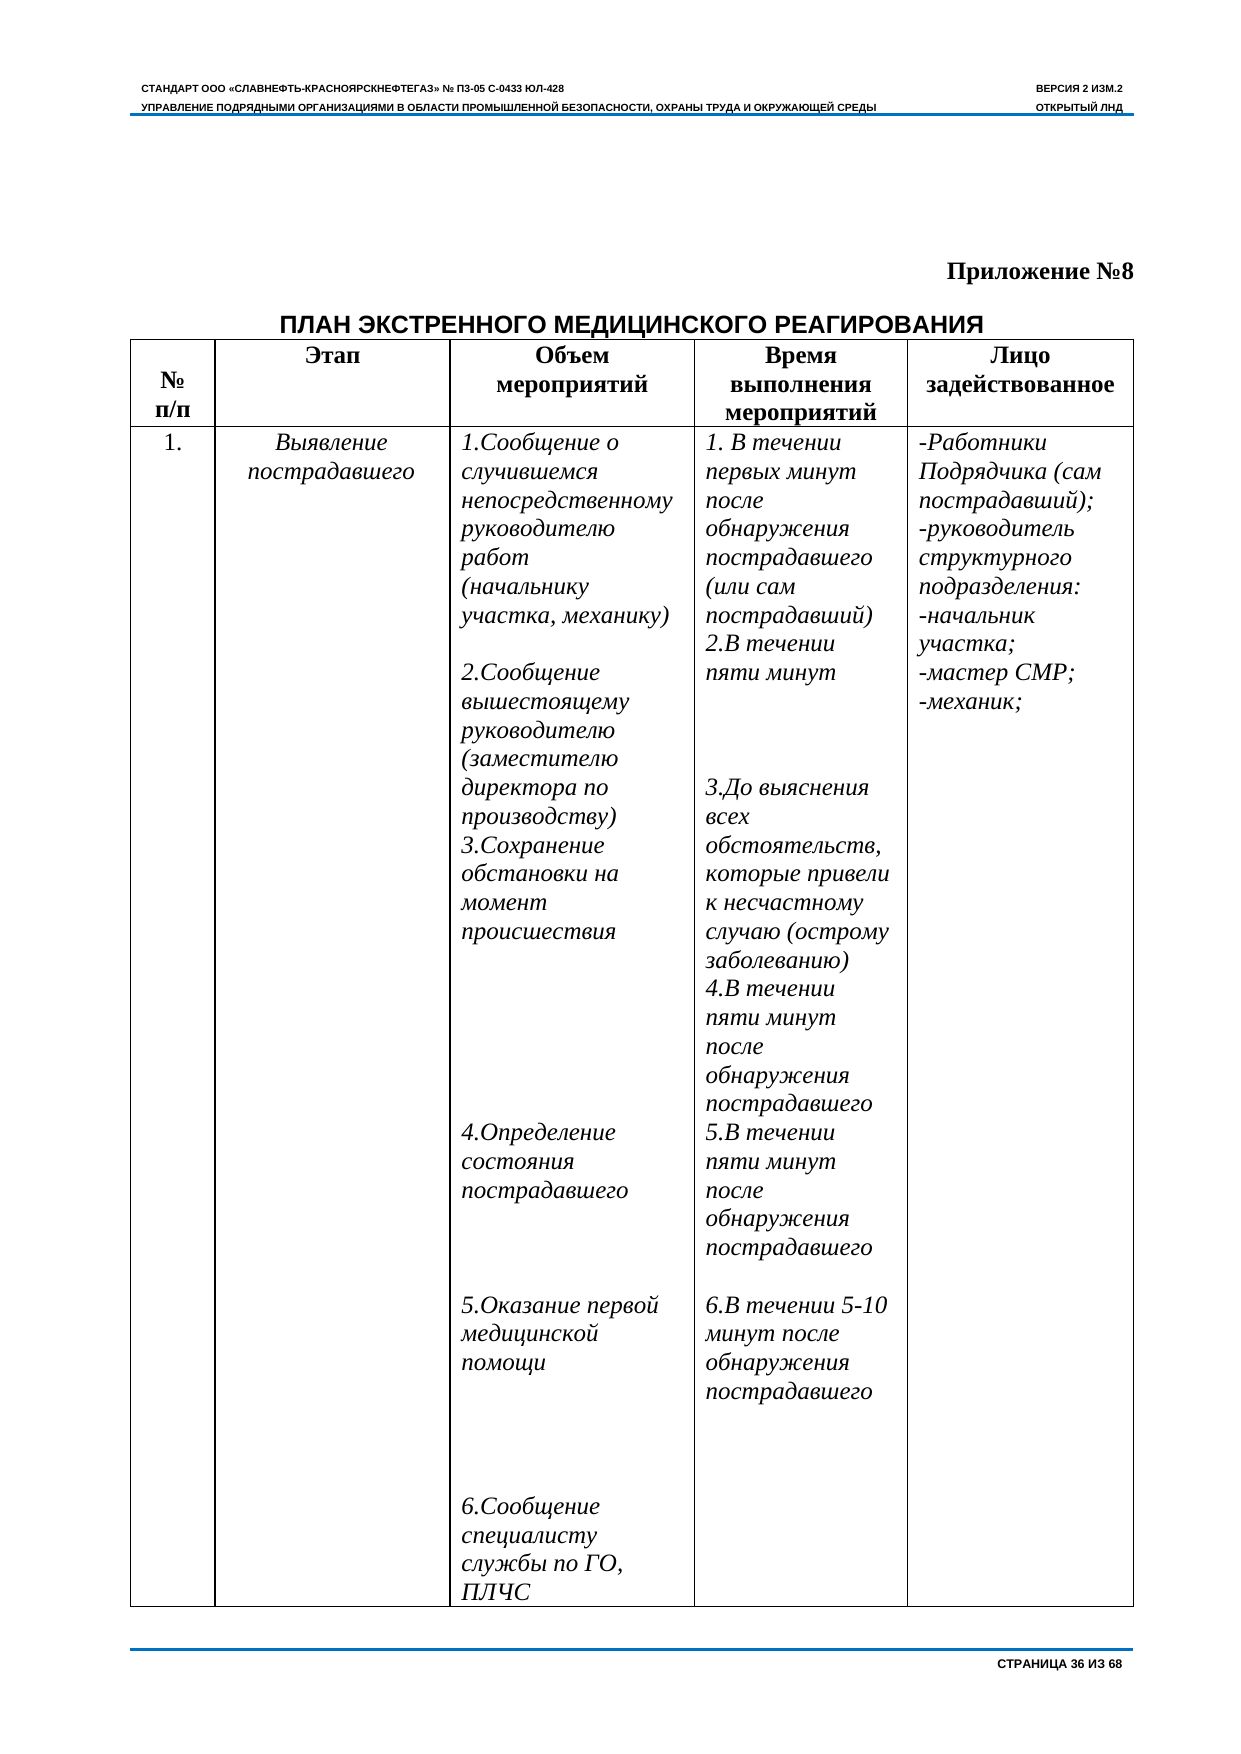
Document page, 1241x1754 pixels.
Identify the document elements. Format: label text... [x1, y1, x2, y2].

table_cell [216, 427, 449, 1606]
table_header Этап [216, 340, 449, 426]
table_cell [908, 427, 1133, 1606]
table_header № п/п [131, 340, 214, 426]
text Приложение №8 [130, 256, 1134, 285]
table_cell 1. [131, 427, 214, 1606]
table_header Объем мероприятий [451, 340, 694, 426]
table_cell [695, 427, 907, 1606]
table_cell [451, 427, 694, 1606]
text ПЛАН ЭКСТРЕННОГО МЕДИЦИНСКОГО РЕАГИРОВАНИЯ [130, 310, 1134, 339]
table_header Лицо задействованное [908, 340, 1133, 426]
table_header Время выполнения мероприятий [695, 340, 907, 426]
